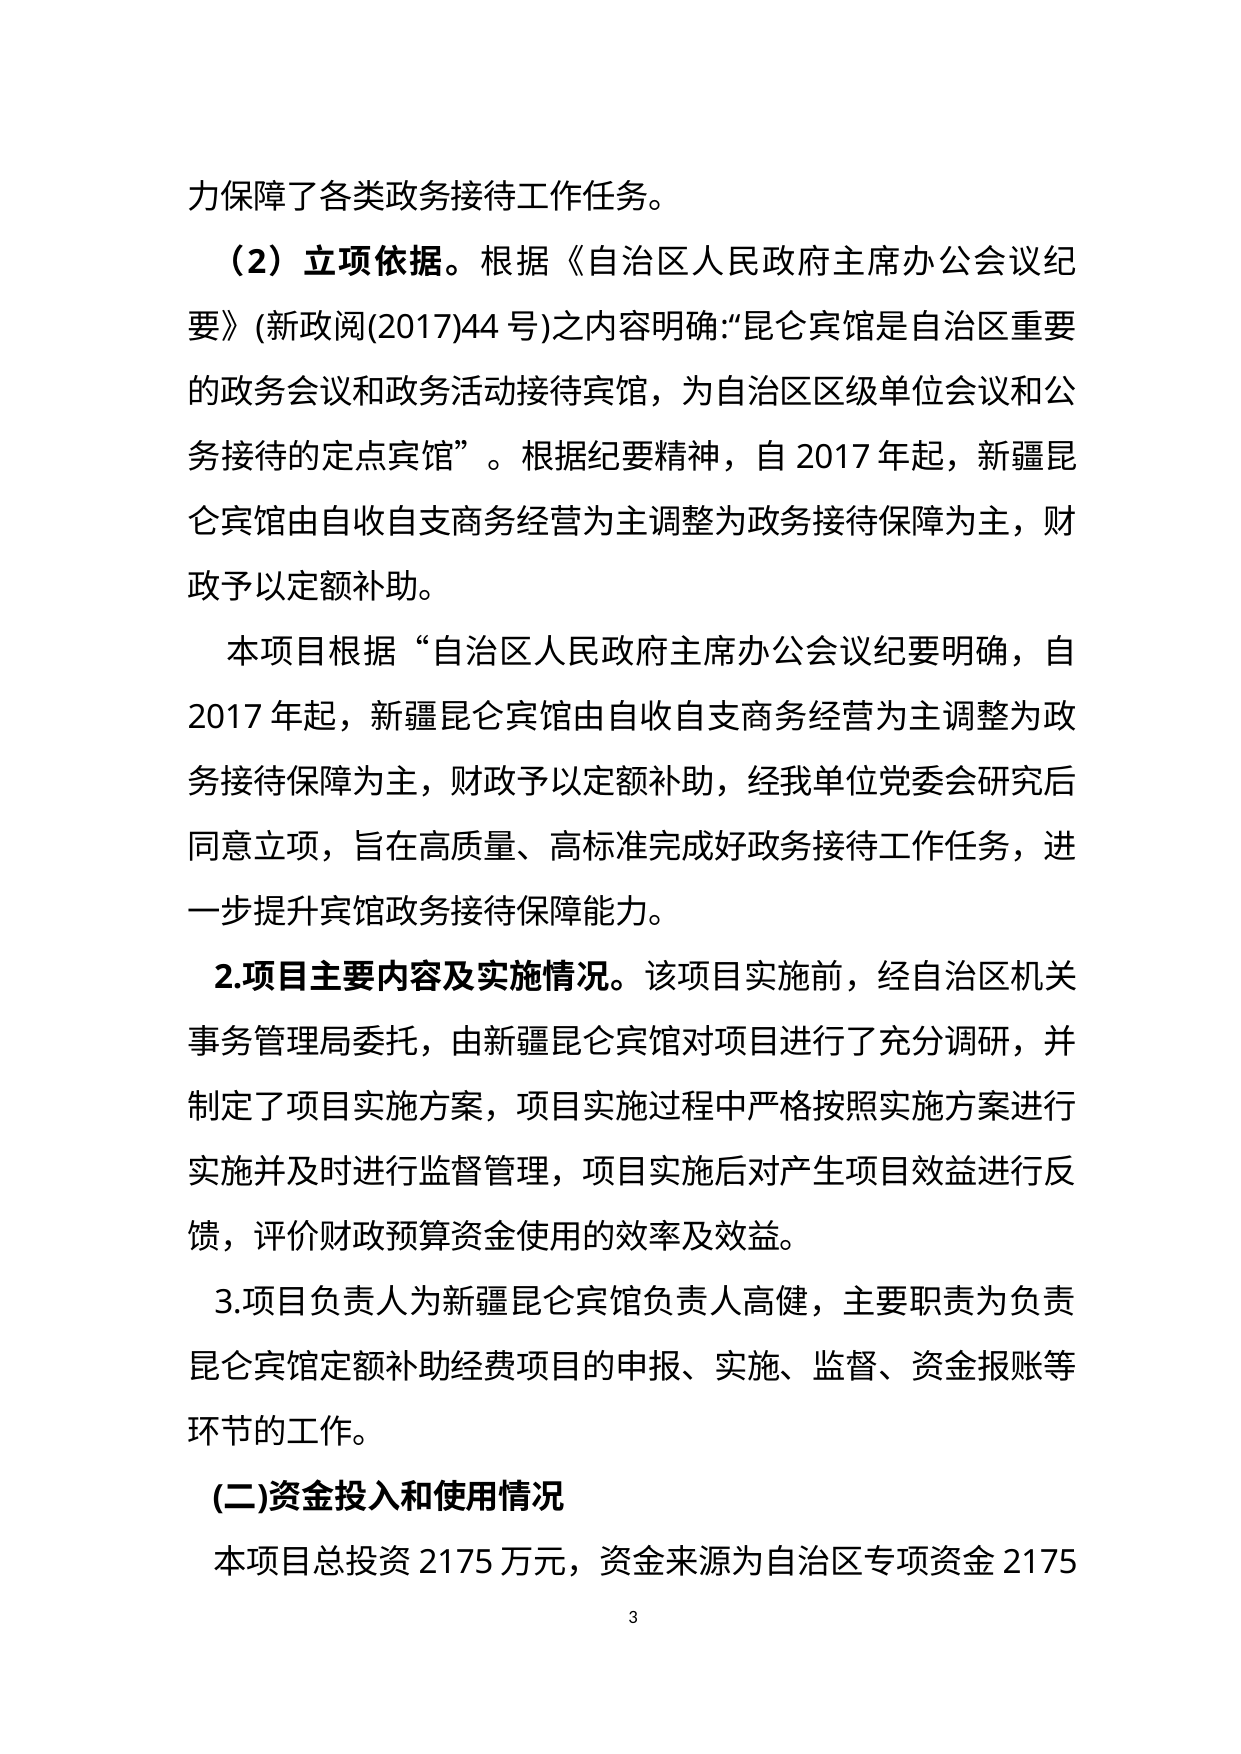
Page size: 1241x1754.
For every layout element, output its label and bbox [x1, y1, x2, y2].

text [187, 162, 1078, 1592]
